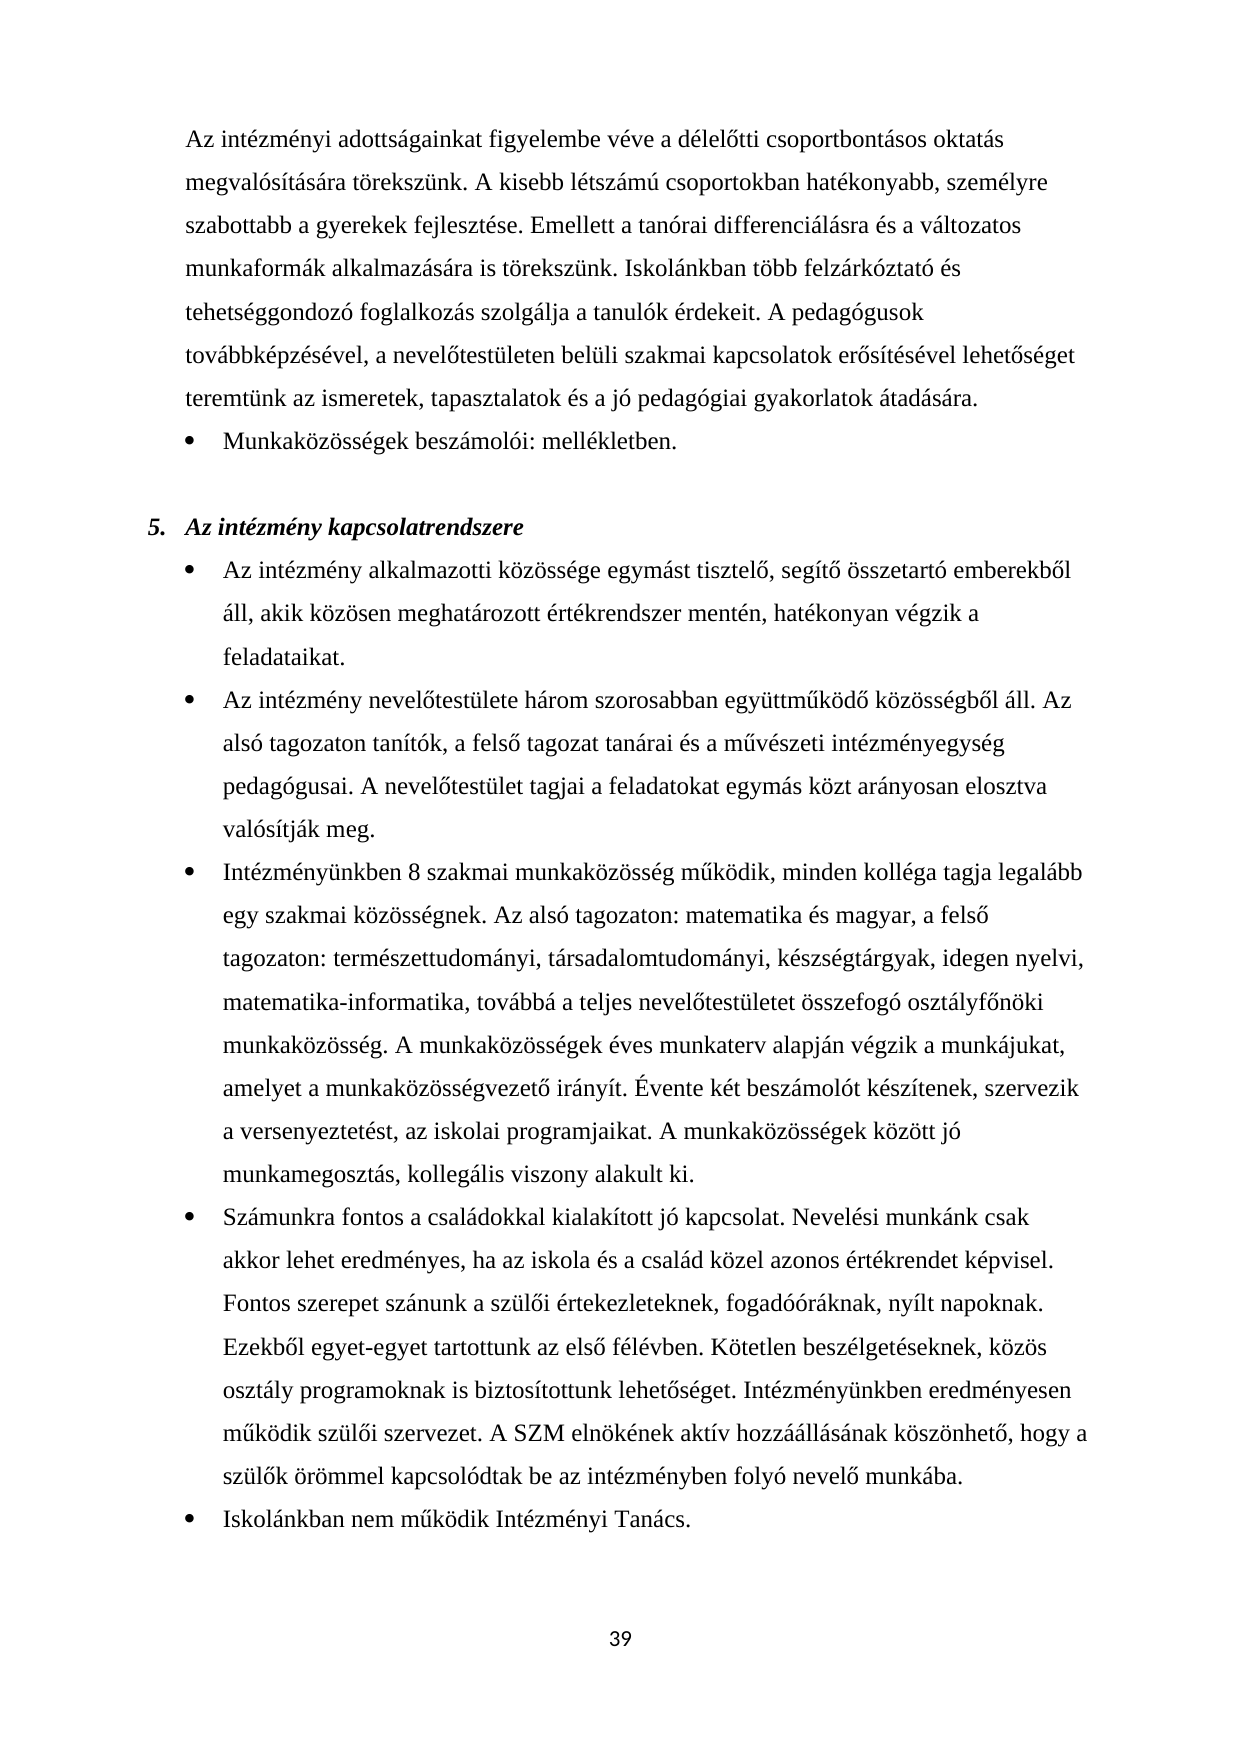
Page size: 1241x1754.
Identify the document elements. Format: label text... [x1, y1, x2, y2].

list Munkaközösségek beszámolói: mellékletben. [185, 426, 1092, 455]
list Az intézmény alkalmazotti közössége egymást tisztelő, segítő összetartó emberekből áll, akik közösen meghatározott értékrendszer mentén, hatékonyan végzik a feladataikat. [185, 555, 1092, 670]
list Intézményünkben 8 szakmai munkaközösség működik, minden kolléga tagja legalább egy szakmai közösségnek. Az alsó tagozaton: matematika és magyar, a felső tagozaton: természettudományi, társadalomtudományi, készségtárgyak, idegen nyelvi, matematika-informatika, továbbá a teljes nevelőtestületet összefogó osztályfőnöki munkaközösség. A munkaközösségek éves munkaterv alapján végzik a munkájukat, amelyet a munkaközösségvezető irányít. Évente két beszámolót készítenek, szervezik a versenyeztetést, az iskolai programjaikat. A munkaközösségek között jó munkamegosztás, kollegális viszony alakult ki. [185, 857, 1092, 1188]
list Számunkra fontos a családokkal kialakított jó kapcsolat. Nevelési munkánk csak akkor lehet eredményes, ha az iskola és a család közel azonos értékrendet képvisel. Fontos szerepet szánunk a szülői értekezleteknek, fogadóóráknak, nyílt napoknak. Ezekből egyet-egyet tartottunk az első félévben. Kötetlen beszélgetéseknek, közös osztály programoknak is biztosítottunk lehetőséget. Intézményünkben eredményesen működik szülői szervezet. A SZM elnökének aktív hozzáállásának köszönhető, hogy a szülők örömmel kapcsolódtak be az intézményben folyó nevelő munkába. [185, 1202, 1092, 1490]
text Az intézményi adottságainkat figyelembe véve a délelőtti csoportbontásos oktatás megvalósítására törekszünk. A kisebb létszámú csoportokban hatékonyabb, személyre szabottabb a gyerekek fejlesztése. Emellett a tanórai differenciálásra és a változatos munkaformák alkalmazására is törekszünk. Iskolánkban több felzárkóztató és tehetséggondozó foglalkozás szolgálja a tanulók érdekeit. A pedagógusok továbbképzésével, a nevelőtestületen belüli szakmai kapcsolatok erősítésével lehetőséget teremtünk az ismeretek, tapasztalatok és a jó pedagógiai gyakorlatok átadására. [185, 124, 1092, 412]
list Az intézmény nevelőtestülete három szorosabban együttműködő közösségből áll. Az alsó tagozaton tanítók, a felső tagozat tanárai és a művészeti intézményegység pedagógusai. A nevelőtestület tagjai a feladatokat egymás közt arányosan elosztva valósítják meg. [185, 685, 1092, 843]
list Iskolánkban nem működik Intézményi Tanács. [185, 1504, 1092, 1533]
text Az intézmény kapcsolatrendszere [148, 512, 1092, 541]
